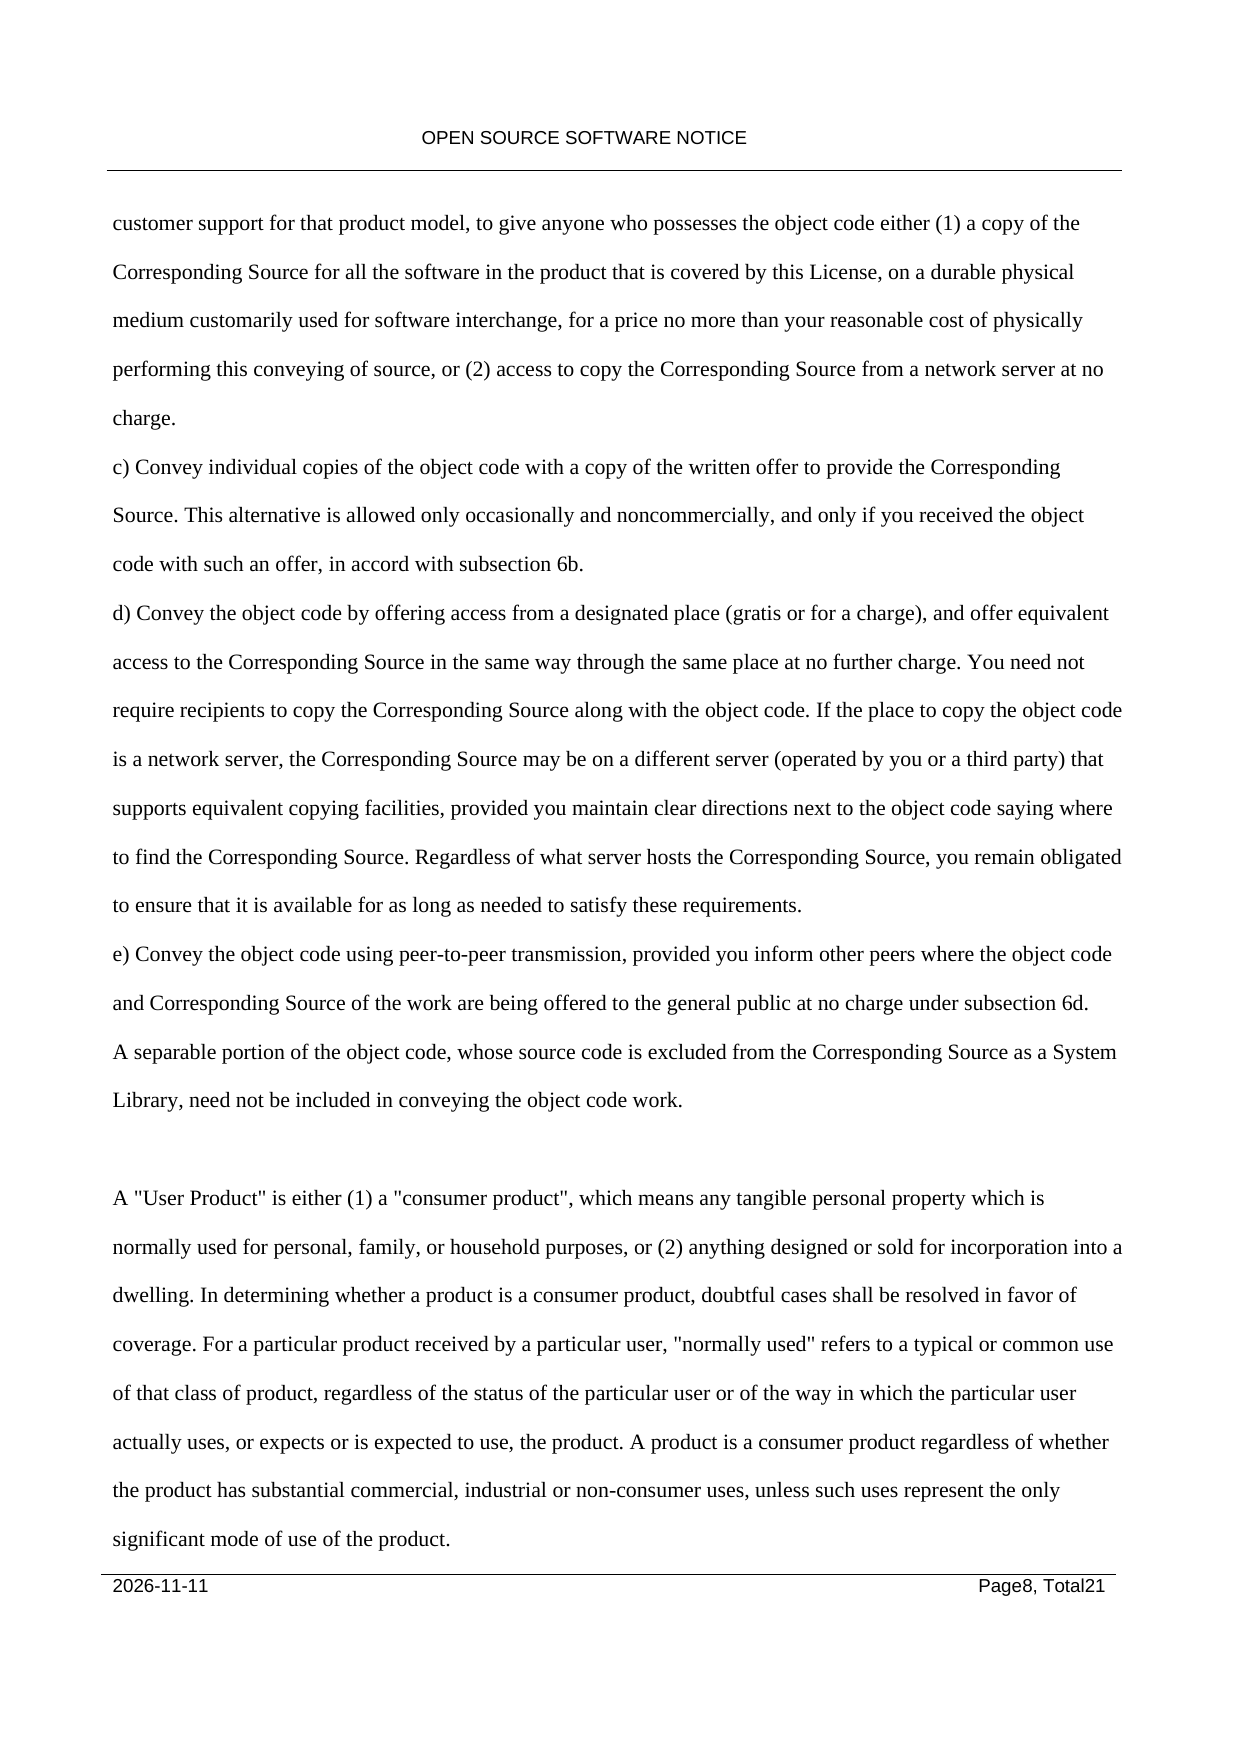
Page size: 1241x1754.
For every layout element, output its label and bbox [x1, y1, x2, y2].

text [112, 206, 1128, 1555]
